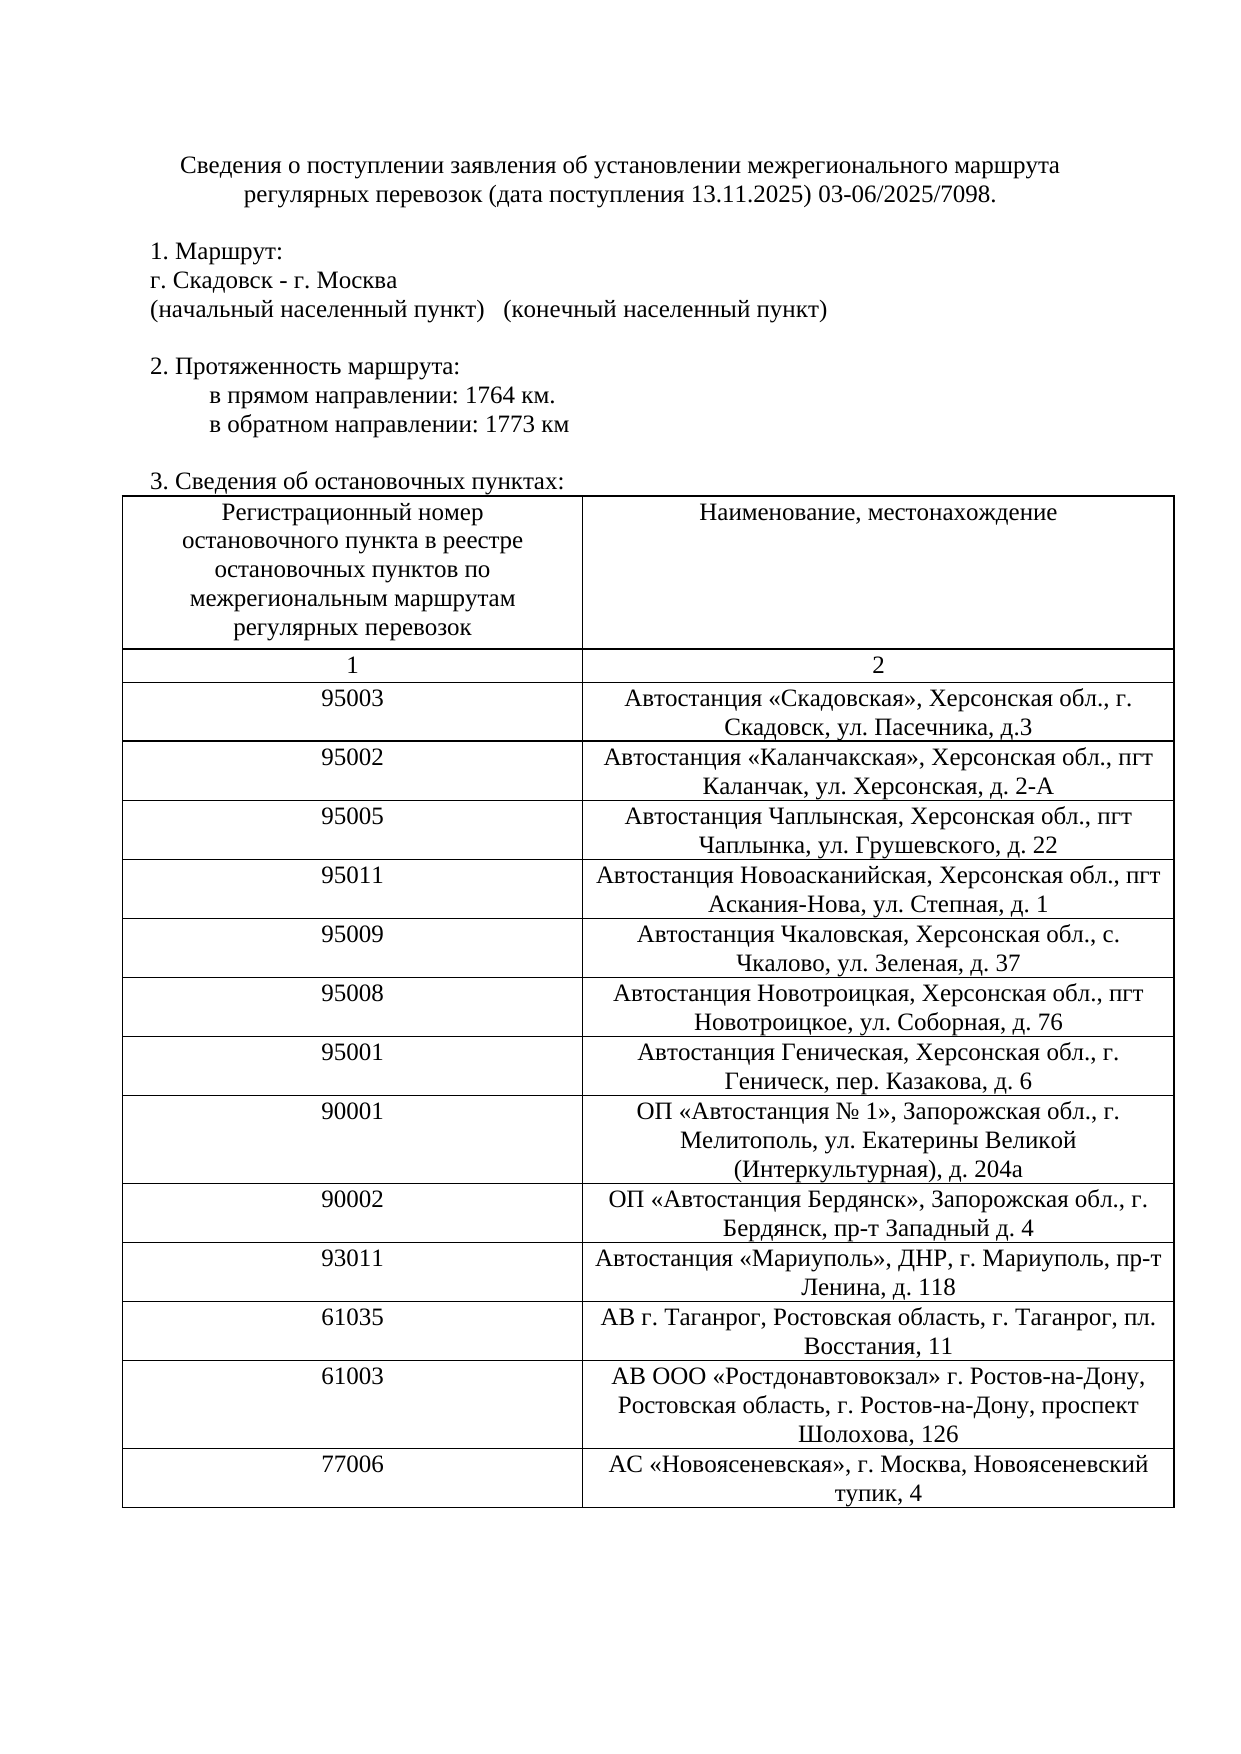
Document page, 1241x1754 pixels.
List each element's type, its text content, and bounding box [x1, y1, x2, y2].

table_cell Автостанция Чаплынская, Херсонская обл., пгт Чаплынка, ул. Грушевского, д. 22 [583, 801, 1173, 858]
table_cell 95009 [123, 919, 582, 977]
table_cell АС «Новоясеневская», г. Москва, Новоясеневский тупик, 4 [583, 1449, 1173, 1507]
table_cell 90002 [123, 1184, 582, 1242]
table_cell ОП «Автостанция Бердянск», Запорожская обл., г. Бердянск, пр-т Западный д. 4 [583, 1184, 1173, 1242]
table_header Регистрационный номер остановочного пункта в реестре остановочных пунктов по межрегиональным маршрутам регулярных перевозок [123, 497, 582, 648]
table_cell 95002 [123, 742, 582, 799]
table_cell 95003 [123, 683, 582, 740]
text г. Скадовск - г. Москва [150, 265, 1090, 294]
table_cell 90001 [123, 1096, 582, 1183]
table_cell Автостанция «Мариуполь», ДНР, г. Мариуполь, пр-т Ленина, д. 118 [583, 1243, 1173, 1301]
text 3. Сведения об остановочных пунктах: [150, 466, 1090, 495]
text Сведения о поступлении заявления об установлении межрегионального маршрута регулярных перевозок (дата поступления 13.11.2025) 03-06/2025/7098. [150, 150, 1090, 207]
table_cell АВ г. Таганрог, Ростовская область, г. Таганрог, пл. Восстания, 11 [583, 1302, 1173, 1360]
text 2. Протяженность маршрута: [150, 351, 1090, 380]
table_cell АВ ООО «Ростдонавтовокзал» г. Ростов-на-Дону, Ростовская область, г. Ростов-на-Дону, проспект Шолохова, 126 [583, 1361, 1173, 1448]
table_cell 95005 [123, 801, 582, 858]
text 1. Маршрут: [150, 236, 1090, 265]
text (начальный населенный пункт) (конечный населенный пункт) [150, 294, 1090, 322]
text в обратном направлении: 1773 км [150, 409, 1090, 437]
text в прямом направлении: 1764 км. [150, 380, 1090, 409]
table_header Наименование, местонахождение [583, 497, 1173, 648]
table_cell Автостанция Геническая, Херсонская обл., г. Геническ, пер. Казакова, д. 6 [583, 1037, 1173, 1095]
table_cell 1 [123, 650, 582, 681]
table_cell 2 [583, 650, 1173, 681]
table_cell Автостанция «Каланчакская», Херсонская обл., пгт Каланчак, ул. Херсонская, д. 2-А [583, 742, 1173, 799]
table_cell Автостанция Новотроицкая, Херсонская обл., пгт Новотроицкое, ул. Соборная, д. 76 [583, 978, 1173, 1036]
table_cell 93011 [123, 1243, 582, 1301]
table_cell 61035 [123, 1302, 582, 1360]
table_cell Автостанция Новоасканийская, Херсонская обл., пгт Аскания-Нова, ул. Степная, д. 1 [583, 860, 1173, 918]
table_cell Автостанция «Скадовская», Херсонская обл., г. Скадовск, ул. Пасечника, д.3 [583, 683, 1173, 740]
table_cell 95011 [123, 860, 582, 918]
table_cell 95008 [123, 978, 582, 1036]
table_cell ОП «Автостанция № 1», Запорожская обл., г. Мелитополь, ул. Екатерины Великой (Интеркультурная), д. 204а [583, 1096, 1173, 1183]
table_cell Автостанция Чкаловская, Херсонская обл., с. Чкалово, ул. Зеленая, д. 37 [583, 919, 1173, 977]
table_cell 77006 [123, 1449, 582, 1507]
table_cell 61003 [123, 1361, 582, 1448]
table_cell 95001 [123, 1037, 582, 1095]
